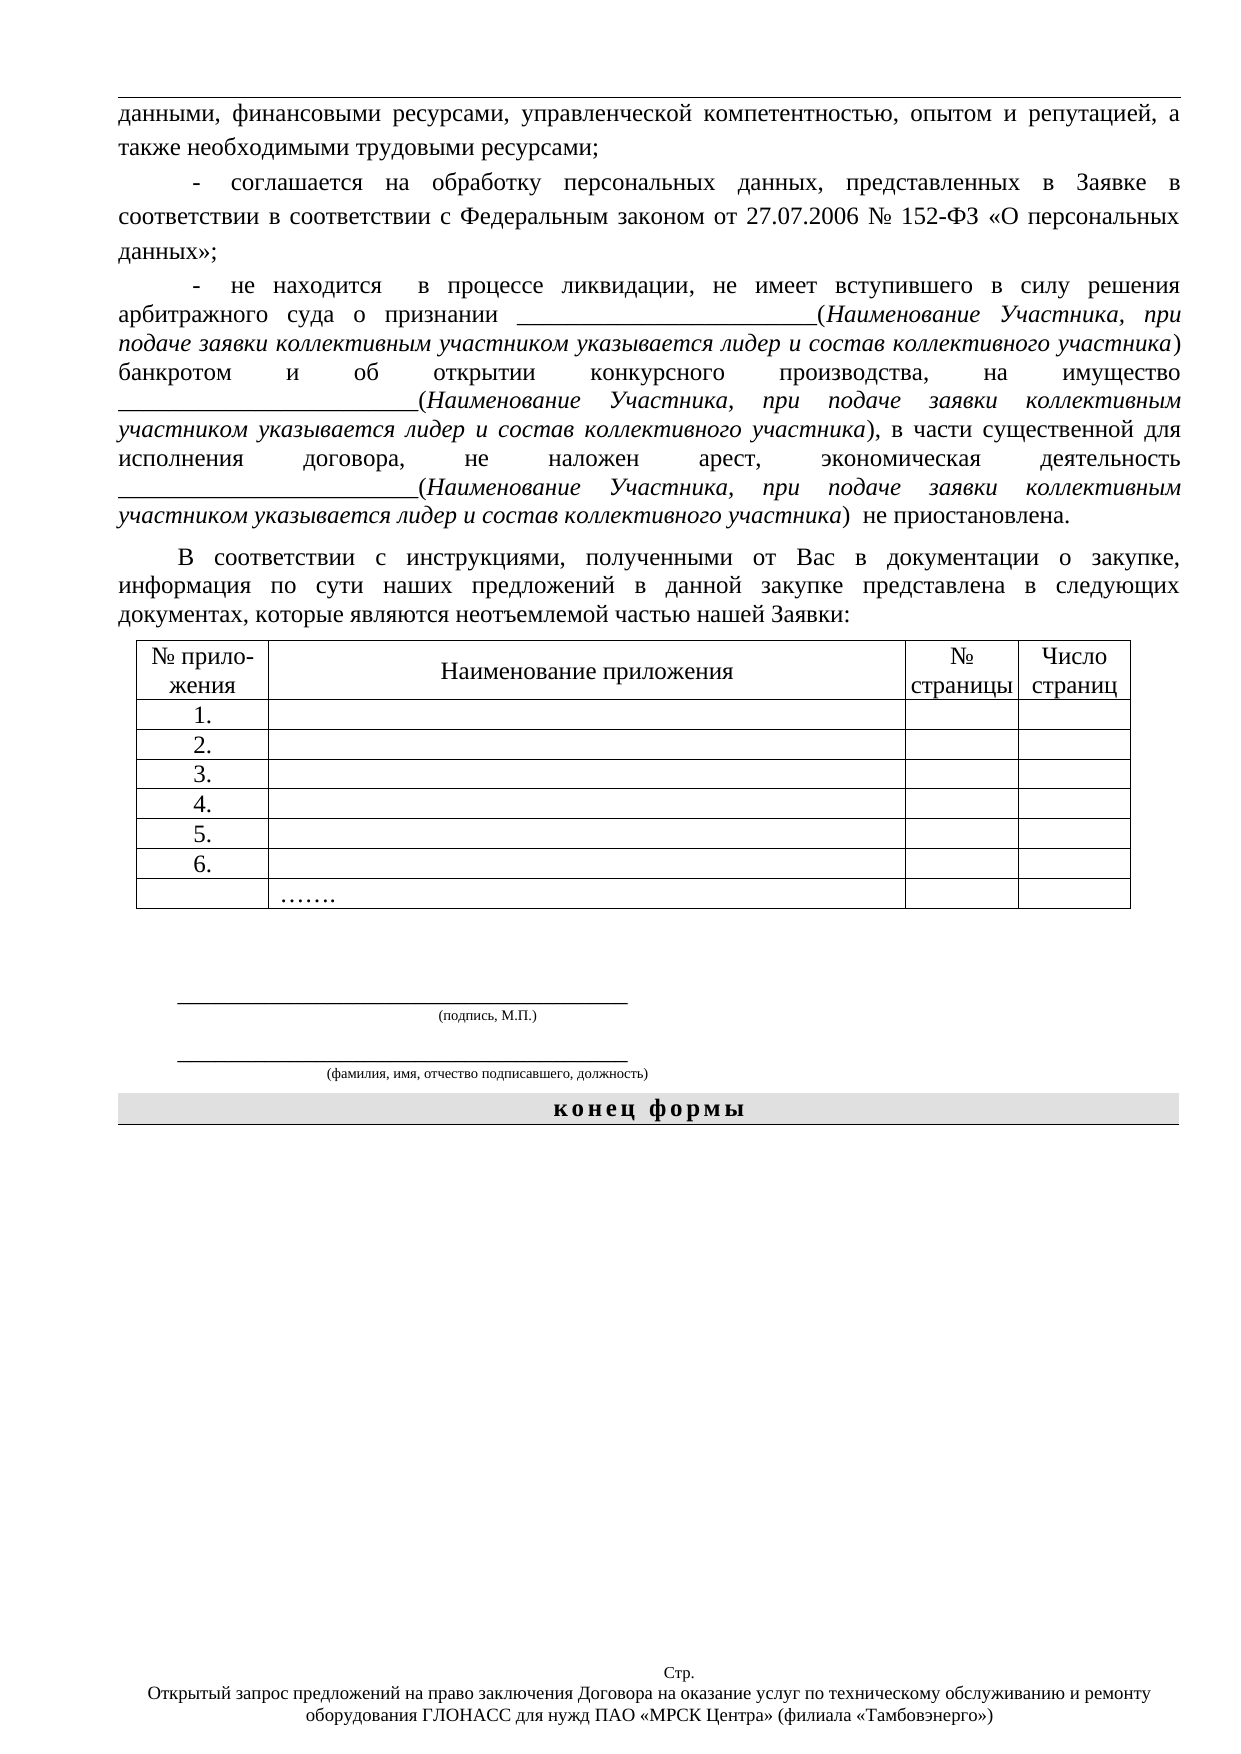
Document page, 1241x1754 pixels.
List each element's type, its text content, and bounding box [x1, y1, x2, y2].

table_cell ……. [269, 879, 905, 907]
table_cell 6. [137, 849, 268, 878]
table_cell [1019, 819, 1130, 848]
table_cell 1. [137, 700, 268, 729]
text ____________________________________ [118, 978, 1181, 1007]
table_cell [1019, 849, 1130, 878]
table_cell [269, 819, 905, 848]
table_header № страницы [906, 641, 1018, 699]
table_cell 5. [137, 819, 268, 848]
table_cell [269, 700, 905, 729]
table_cell [269, 849, 905, 878]
table_cell [1019, 760, 1130, 788]
table_cell [269, 789, 905, 818]
table_cell 3. [137, 760, 268, 788]
table_cell [906, 849, 1018, 878]
table_cell [1019, 879, 1130, 907]
table_header № прило-жения [137, 641, 268, 699]
table_cell 2. [137, 730, 268, 758]
table_cell [906, 730, 1018, 758]
table_cell [906, 760, 1018, 788]
text конец формы [118, 1093, 1179, 1124]
table_cell [906, 789, 1018, 818]
table_cell [1019, 700, 1130, 729]
table_cell [906, 879, 1018, 907]
table_cell [1019, 730, 1130, 758]
text (фамилия, имя, отчество подписавшего, должность) [118, 1065, 797, 1093]
list не находится в процессе ликвидации, не имеет вступившего в силу решения арбитражного суда о признании ________________________(Наименование Участника, при подаче заявки коллективным участником указывается лидер и состав коллективного участника) банкротом и об открытии конкурсного производства, на имущество ________________________(Наименование Участника, при подаче заявки коллективным участником указывается лидер и состав коллективного участника), в части существенной для исполнения договора, не наложен арест, экономическая деятельность ________________________(Наименование Участника, при подаче заявки коллективным участником указывается лидер и состав коллективного участника) не приостановлена. [118, 270, 1181, 529]
table_cell [906, 819, 1018, 848]
list соглашается на обработку персональных данных, представленных в Заявке в соответствии в соответствии с Федеральным законом от 27.07.2006 № 152-ФЗ «О персональных данных»; [118, 167, 1181, 265]
text ____________________________________ [118, 1036, 1181, 1065]
text (подпись, М.П.) [118, 1007, 797, 1036]
table_cell [906, 700, 1018, 729]
table_header Наименование приложения [269, 641, 905, 699]
table_cell [1019, 789, 1130, 818]
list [118, 98, 1181, 161]
table_cell [137, 879, 268, 907]
table_cell [269, 760, 905, 788]
text В соответствии с инструкциями, полученными от Вас в документации о закупке, информация по сути наших предложений в данной закупке представлена в следующих документах, которые являются неотъемлемой частью нашей Заявки: [118, 542, 1181, 628]
table_cell [269, 730, 905, 758]
table_cell 4. [137, 789, 268, 818]
table_header Число страниц [1019, 641, 1130, 699]
